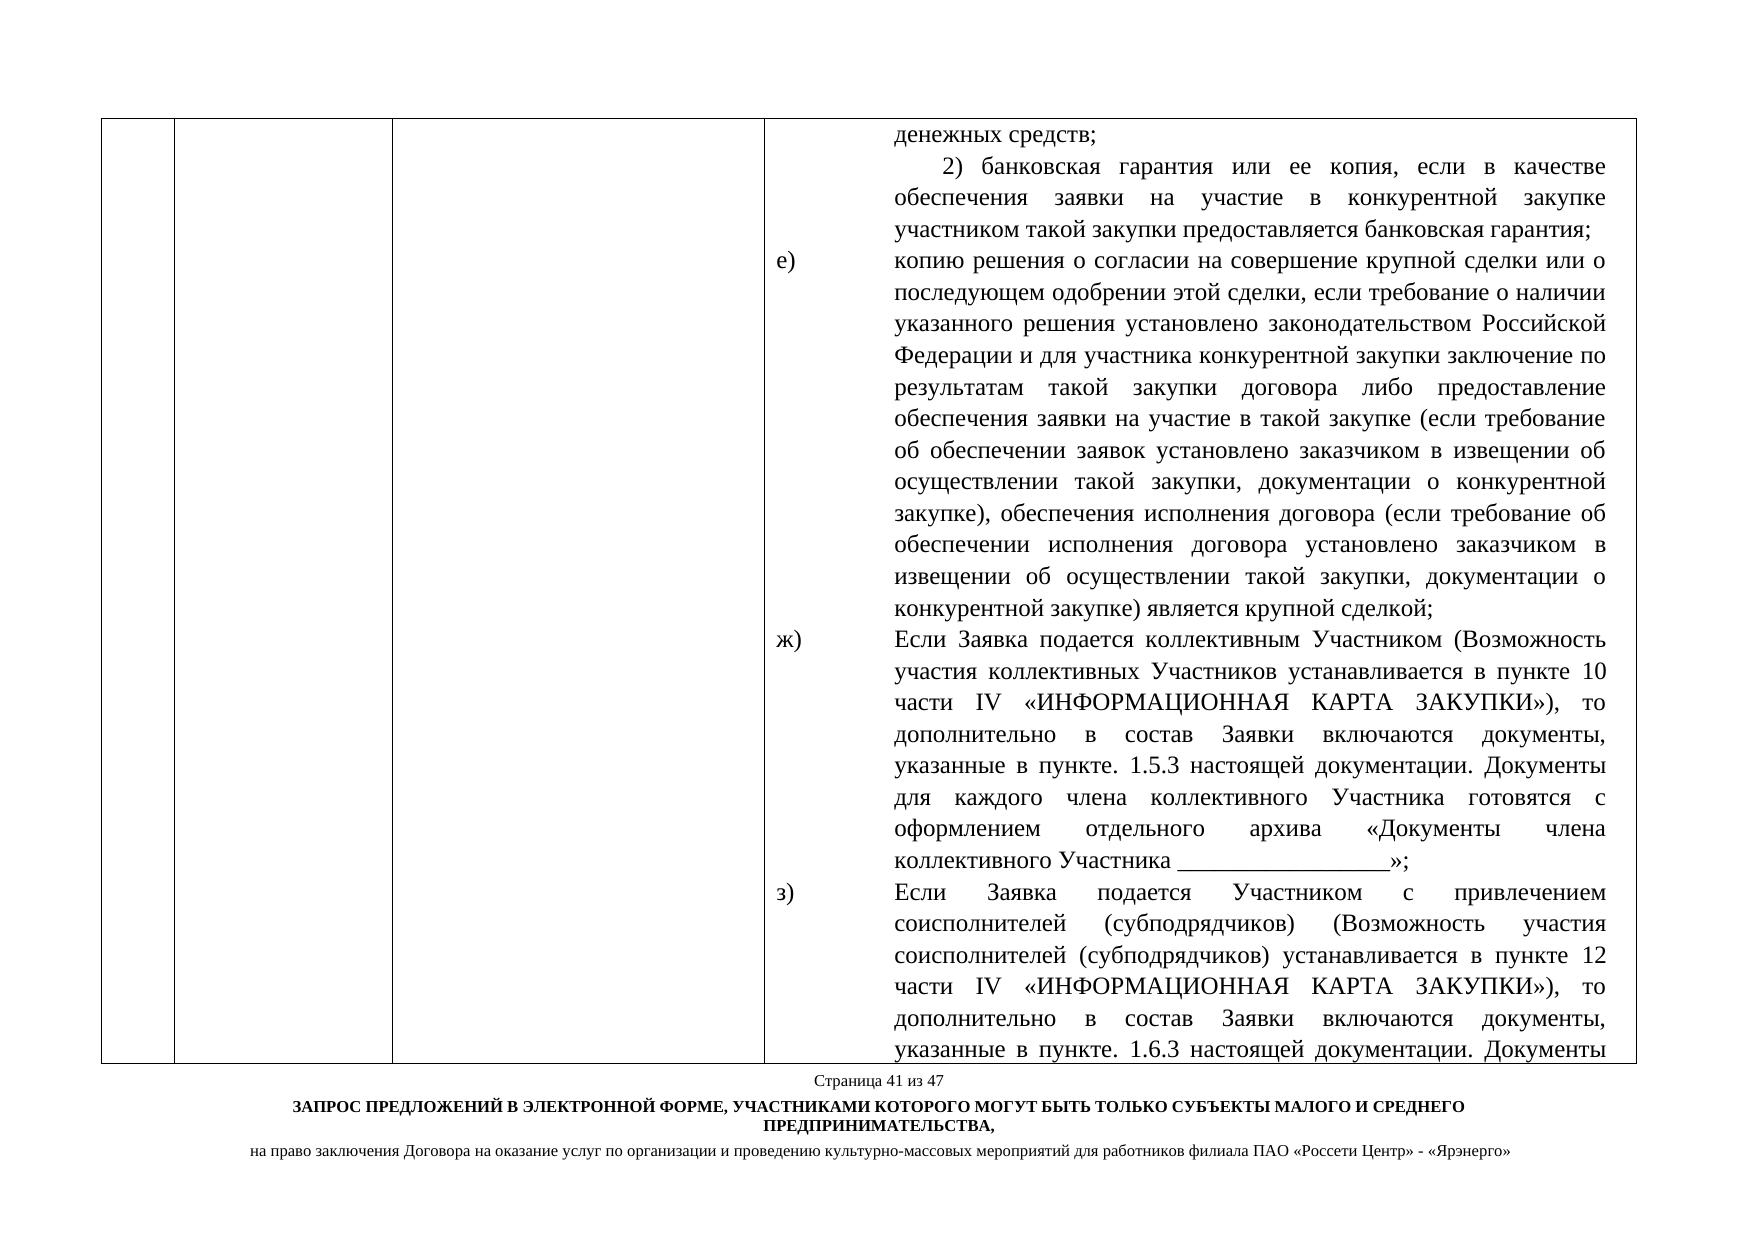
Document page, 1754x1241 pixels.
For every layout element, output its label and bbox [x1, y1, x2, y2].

table_cell [393, 119, 764, 1063]
table_cell [102, 119, 174, 1063]
table_cell [175, 119, 392, 1063]
table_cell [765, 119, 1636, 1063]
